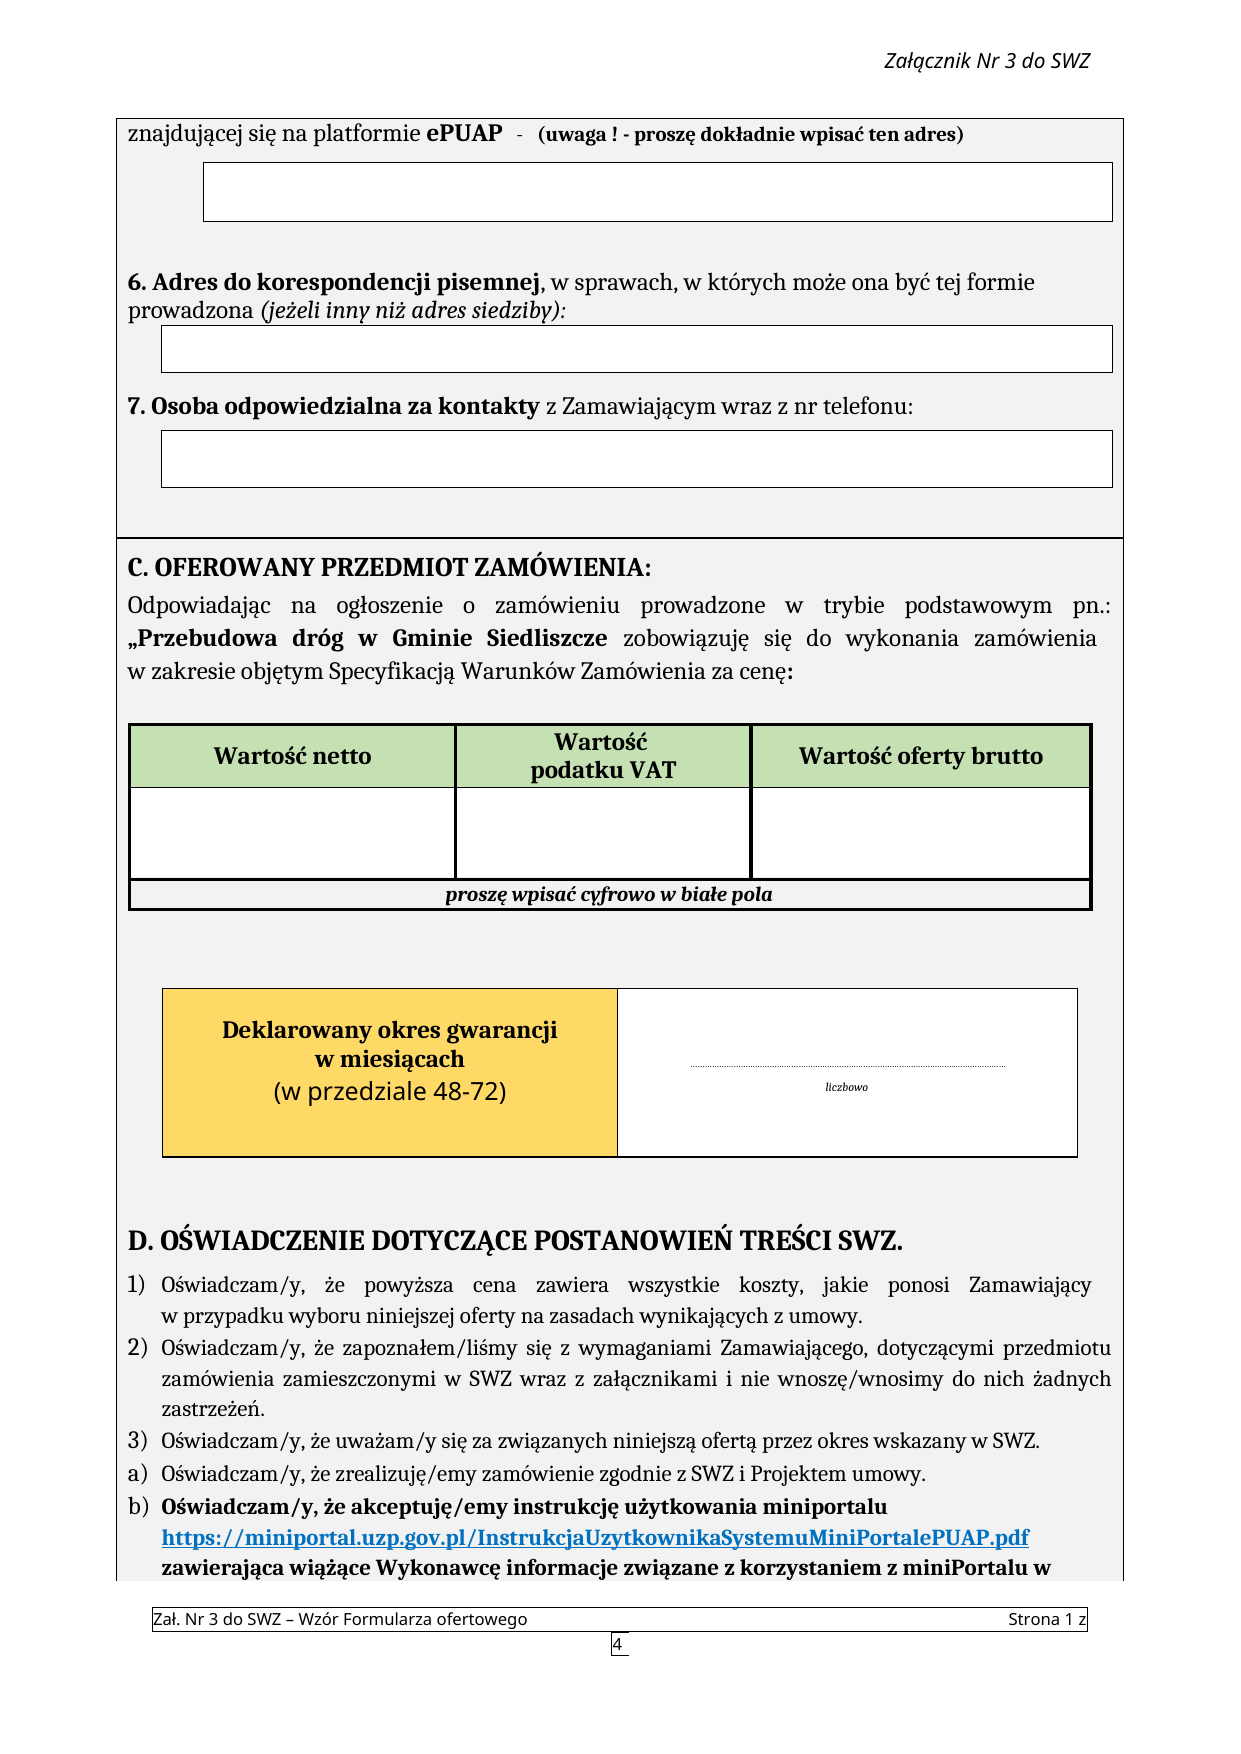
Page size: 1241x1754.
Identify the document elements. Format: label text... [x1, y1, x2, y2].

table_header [117, 119, 1123, 537]
table_cell C. OFEROWANY PRZEDMIOT ZAMÓWIENIA: Odpowiadając na ogłoszenie o zamówieniu prowadzone w trybie podstawowym pn.: „Przebudowa dróg w Gminie Siedliszcze zobowiązuję się do wykonania zamówienia w zakresie objętym Specyfikacją Warunków Zamówienia za cenę: [117, 539, 1123, 954]
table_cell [117, 954, 1123, 1581]
